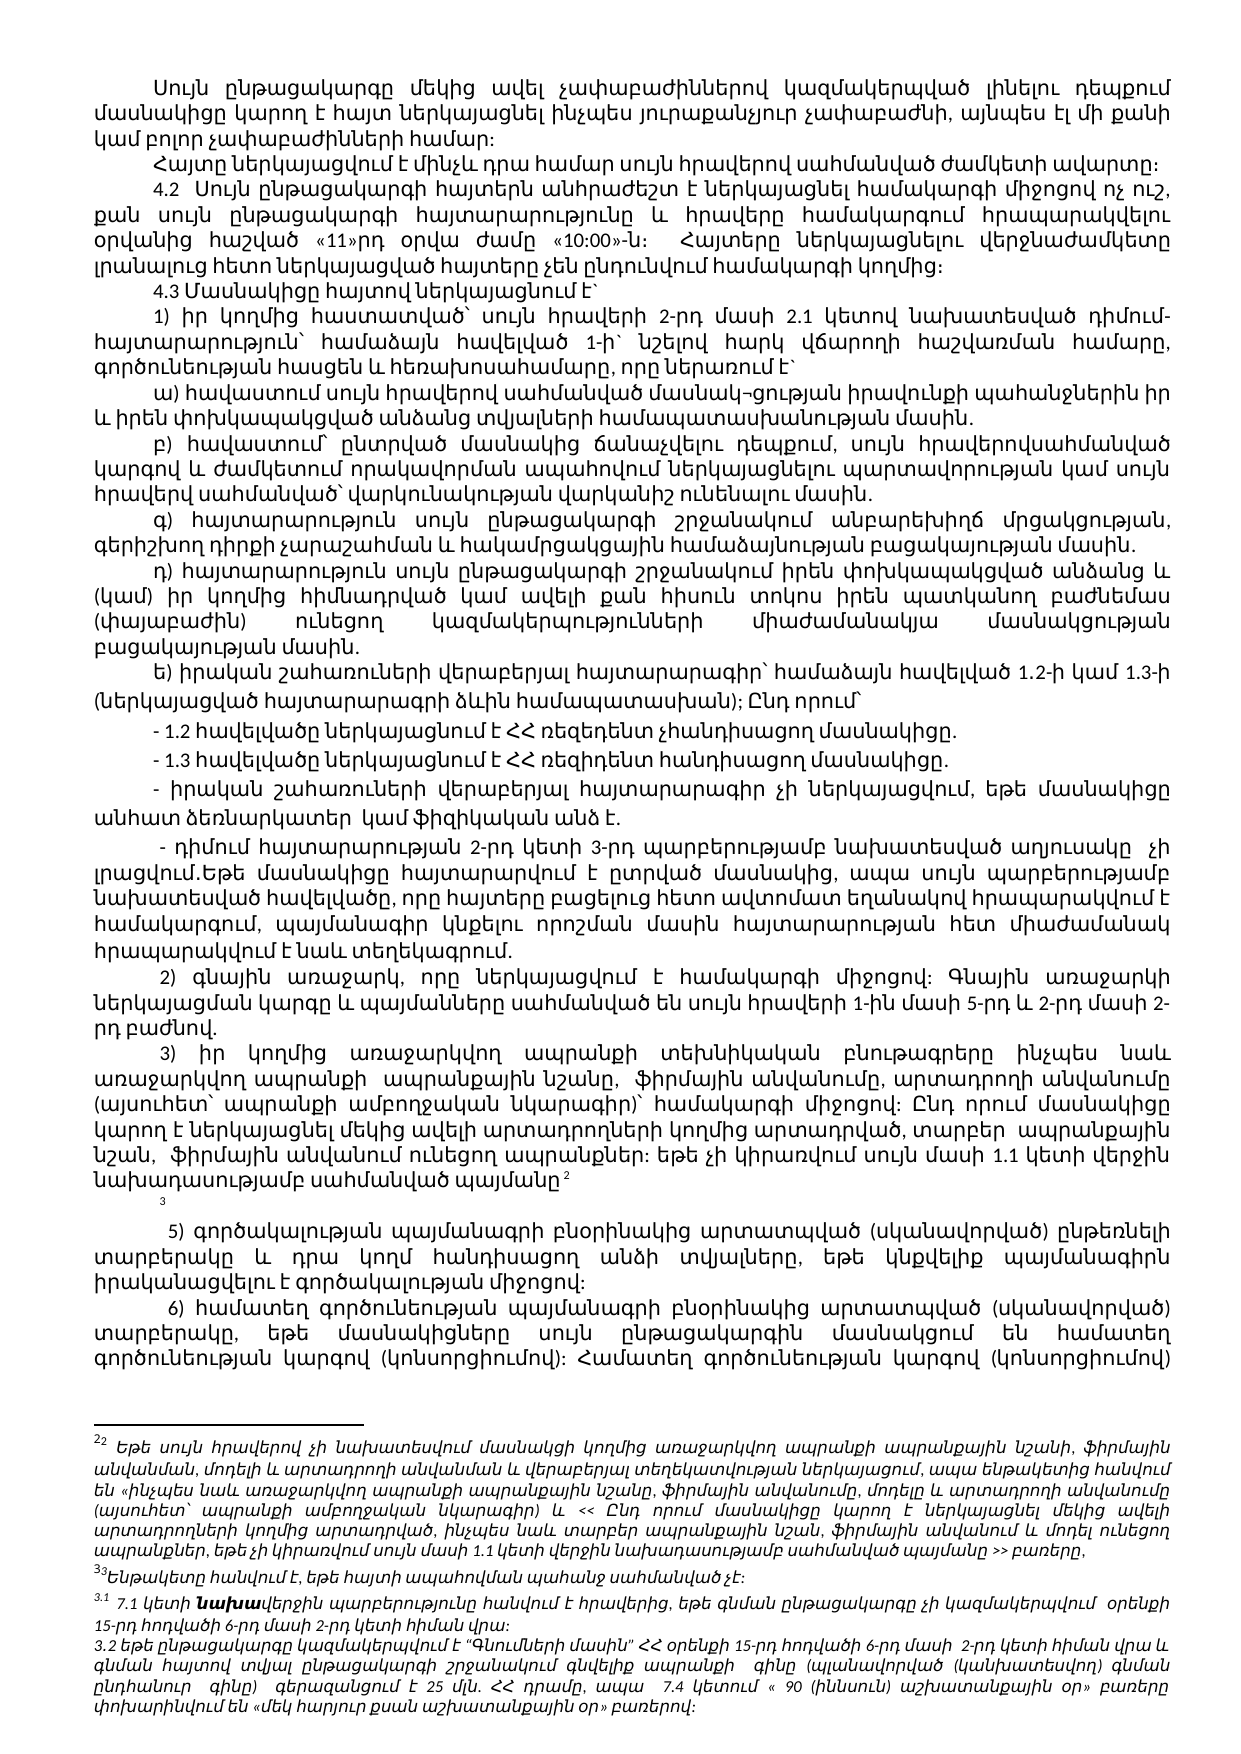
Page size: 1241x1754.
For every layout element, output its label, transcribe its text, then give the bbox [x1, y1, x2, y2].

text - իրական շահառուների վերաբերյալ հայտարարագիր չի ներկայացվում, եթե մասնակիցը անհատ ձեռնարկատեր կամ ֆիզիկական անձ է. [94, 776, 1171, 831]
text ե) իրական շահառուների վերաբերյալ հայտարարագիր՝ համաձայն հավելված 1․2-ի կամ 1.3-ի (ներկայացված հայտարարագրի ձևին համապատասխան); Ընդ որում՝ [94, 659, 1171, 714]
text - 1.3 հավելվածը ներկայացնում է ՀՀ ռեզիդենտ հանդիսացող մասնակիցը. [94, 747, 1171, 772]
text 1) իր կողմից հաստատված՝ սույն հրավերի 2-րդ մասի 2.1 կետով նախատեսված դիմում-հայտարարություն՝ համաձայն հավելված 1-ի` նշելով հարկ վճարողի հաշվառման համարը, գործունեության հասցեն և հեռախոսահամարը, որը ներառում է` [94, 304, 1171, 380]
text բ) հավաստում՝ ընտրված մասնակից ճանաչվելու դեպքում, սույն հրավերովսահմանված կարգով և ժամկետում որակավորման ապահովում ներկայացնելու պարտավորության կամ սույն հրավերվ սահմանված՝ վարկունակության վարկանիշ ունենալու մասին. [94, 431, 1171, 507]
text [94, 1295, 1171, 1371]
text դ) հայտարարություն սույն ընթացակարգի շրջանակում իրեն փոխկապակցված անձանց և (կամ) իր կողմից հիմնադրված կամ ավելի քան հիսուն տոկոս իրեն պատկանող բաժնեմաս (փայաբաժին) ունեցող կազմակերպությունների միաժամանակյա մասնակցության բացակայության մասին. [94, 558, 1171, 659]
text 2) գնային առաջարկ, որը ներկայացվում է համակարգի միջոցով: Գնային առաջարկի ներկայացման կարգը և պայմանները սահմանված են սույն հրավերի 1-ին մասի 5-րդ և 2-րդ մասի 2-րդ բաժնով. [94, 964, 1171, 1041]
text 3 [94, 1193, 1171, 1218]
text Հայտը ներկայացվում է մինչև դրա համար սույն հրավերով սահմանված ժամկետի ավարտը։ [94, 151, 1171, 177]
text - 1.2 հավելվածը ներկայացնում է ՀՀ ռեզեդենտ չհանդիսացող մասնակիցը. [94, 718, 1171, 743]
text Սույն ընթացակարգը մեկից ավել չափաբաժիններով կազմակերպված լինելու դեպքում մասնակիցը կարող է հայտ ներկայացնել ինչպես յուրաքանչյուր չափաբաժնի, այնպես էլ մի քանի կամ բոլոր չափաբաժինների համար: [94, 75, 1171, 151]
text ա) հավաստում սույն հրավերով սահմանված մասնակ¬ցության իրավունքի պահանջներին իր և իրեն փոխկապակցված անձանց տվյալների համապատասխանության մասին. [94, 380, 1171, 431]
text - դիմում հայտարարության 2-րդ կետի 3-րդ պարբերությամբ նախատեսված աղյուսակը չի լրացվում․Եթե մասնակիցը հայտարարվում է ըտրված մասնակից, ապա սույն պարբերությամբ նախատեսված հավելվածը, որը հայտերը բացելուց հետո ավտոմատ եղանակով հրապարակվում է համակարգում, պայմանագիր կնքելու որոշման մասին հայտարարության հետ միաժամանակ հրապարակվում է նաև տեղեկագրում. [94, 834, 1171, 964]
text 4.2 Սույն ընթացակարգի հայտերն անհրաժեշտ է ներկայացնել համակարգի միջոցով ոչ ուշ, քան սույն ընթացակարգի հայտարարությունը և հրավերը համակարգում հրապարակվելու օրվանից հաշված «11»րդ օրվա ժամը «10:00»-ն։ Հայտերը ներկայացնելու վերջնաժամկետը լրանալուց հետո ներկայացված հայտերը չեն ընդունվում համակարգի կողմից։ [94, 177, 1171, 278]
text գ) հայտարարություն սույն ընթացակարգի շրջանակում անբարեխիղճ մրցակցության, գերիշխող դիրքի չարաշահման և հակամրցակցային համաձայնության բացակայության մասին. [94, 507, 1171, 558]
text 3) իր կողմից առաջարկվող ապրանքի տեխնիկական բնութագրերը ինչպես նաև առաջարկվող ապրանքի ապրանքային նշանը, ֆիրմային անվանումը, արտադրողի անվանումը (այսուհետ՝ ապրանքի ամբողջական նկարագիր)՝ համակարգի միջոցով: Ընդ որում մասնակիցը կարող է ներկայացնել մեկից ավելի արտադրողների կողմից արտադրված, տարբեր ապրանքային նշան, ֆիրմային անվանում ունեցող ապրանքներ: եթե չի կիրառվում սույն մասի 1.1 կետի վերջին նախադասությամբ սահմանված պայմանը 2 [94, 1041, 1171, 1193]
text 4.3 Մասնակիցը հայտով ներկայացնում է` [94, 278, 1171, 304]
text 5) գործակալության պայմանագրի բնօրինակից արտատպված (սկանավորված) ընթեռնելի տարբերակը և դրա կողմ հանդիսացող անձի տվյալները, եթե կնքվելիք պայմանագիրն իրականացվելու է գործակալության միջոցով: [94, 1218, 1171, 1295]
